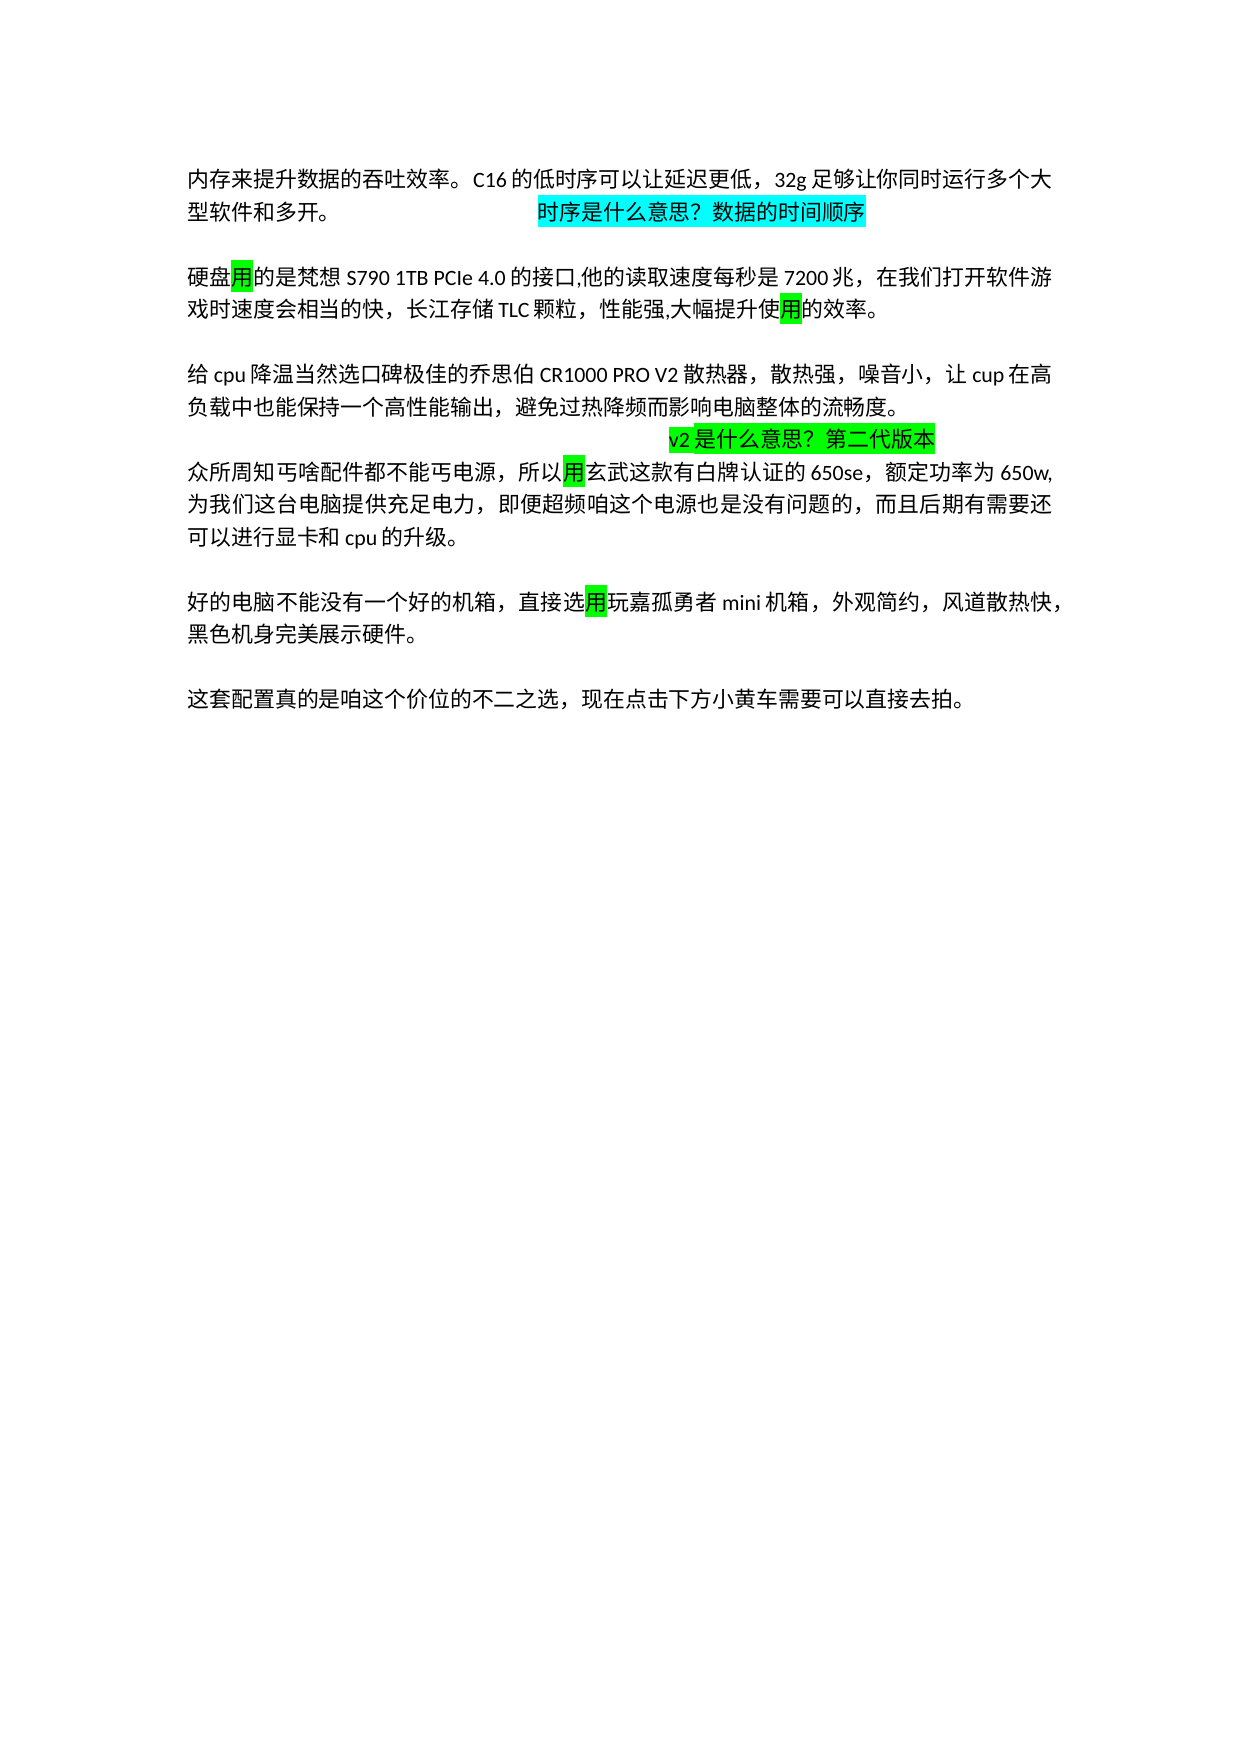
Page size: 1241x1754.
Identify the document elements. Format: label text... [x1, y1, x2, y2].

text 众所周知丐啥配件都不能丐电源，所以用玄武这款有白牌认证的650se，额定功率为650w,为我们这台电脑提供充足电力，即便超频咱这个电源也是没有问题的，而且后期有需要还可以进行显卡和cpu的升级。 [187, 454, 1053, 552]
text 硬盘用的是梵想 S790 1TB PCIe 4.0的接口,他的读取速度每秒是7200兆，在我们打开软件游戏时速度会相当的快，长江存储TLC颗粒，性能强,大幅提升使用的效率。 [187, 259, 1053, 324]
text 好的电脑不能没有一个好的机箱，直接选用玩嘉孤勇者mini机箱，外观简约，风道散热快，黑色机身完美展示硬件。 [187, 584, 1053, 649]
text 给cpu降温当然选口碑极佳的乔思伯CR1000 PRO V2散热器，散热强，噪音小，让cup在高负载中也能保持一个高性能输出，避免过热降频而影响电脑整体的流畅度。 [187, 357, 1053, 422]
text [187, 162, 1053, 227]
text v2是什么意思？第二代版本 [625, 422, 1053, 454]
text 这套配置真的是咱这个价位的不二之选，现在点击下方小黄车需要可以直接去拍。 [187, 682, 1053, 714]
